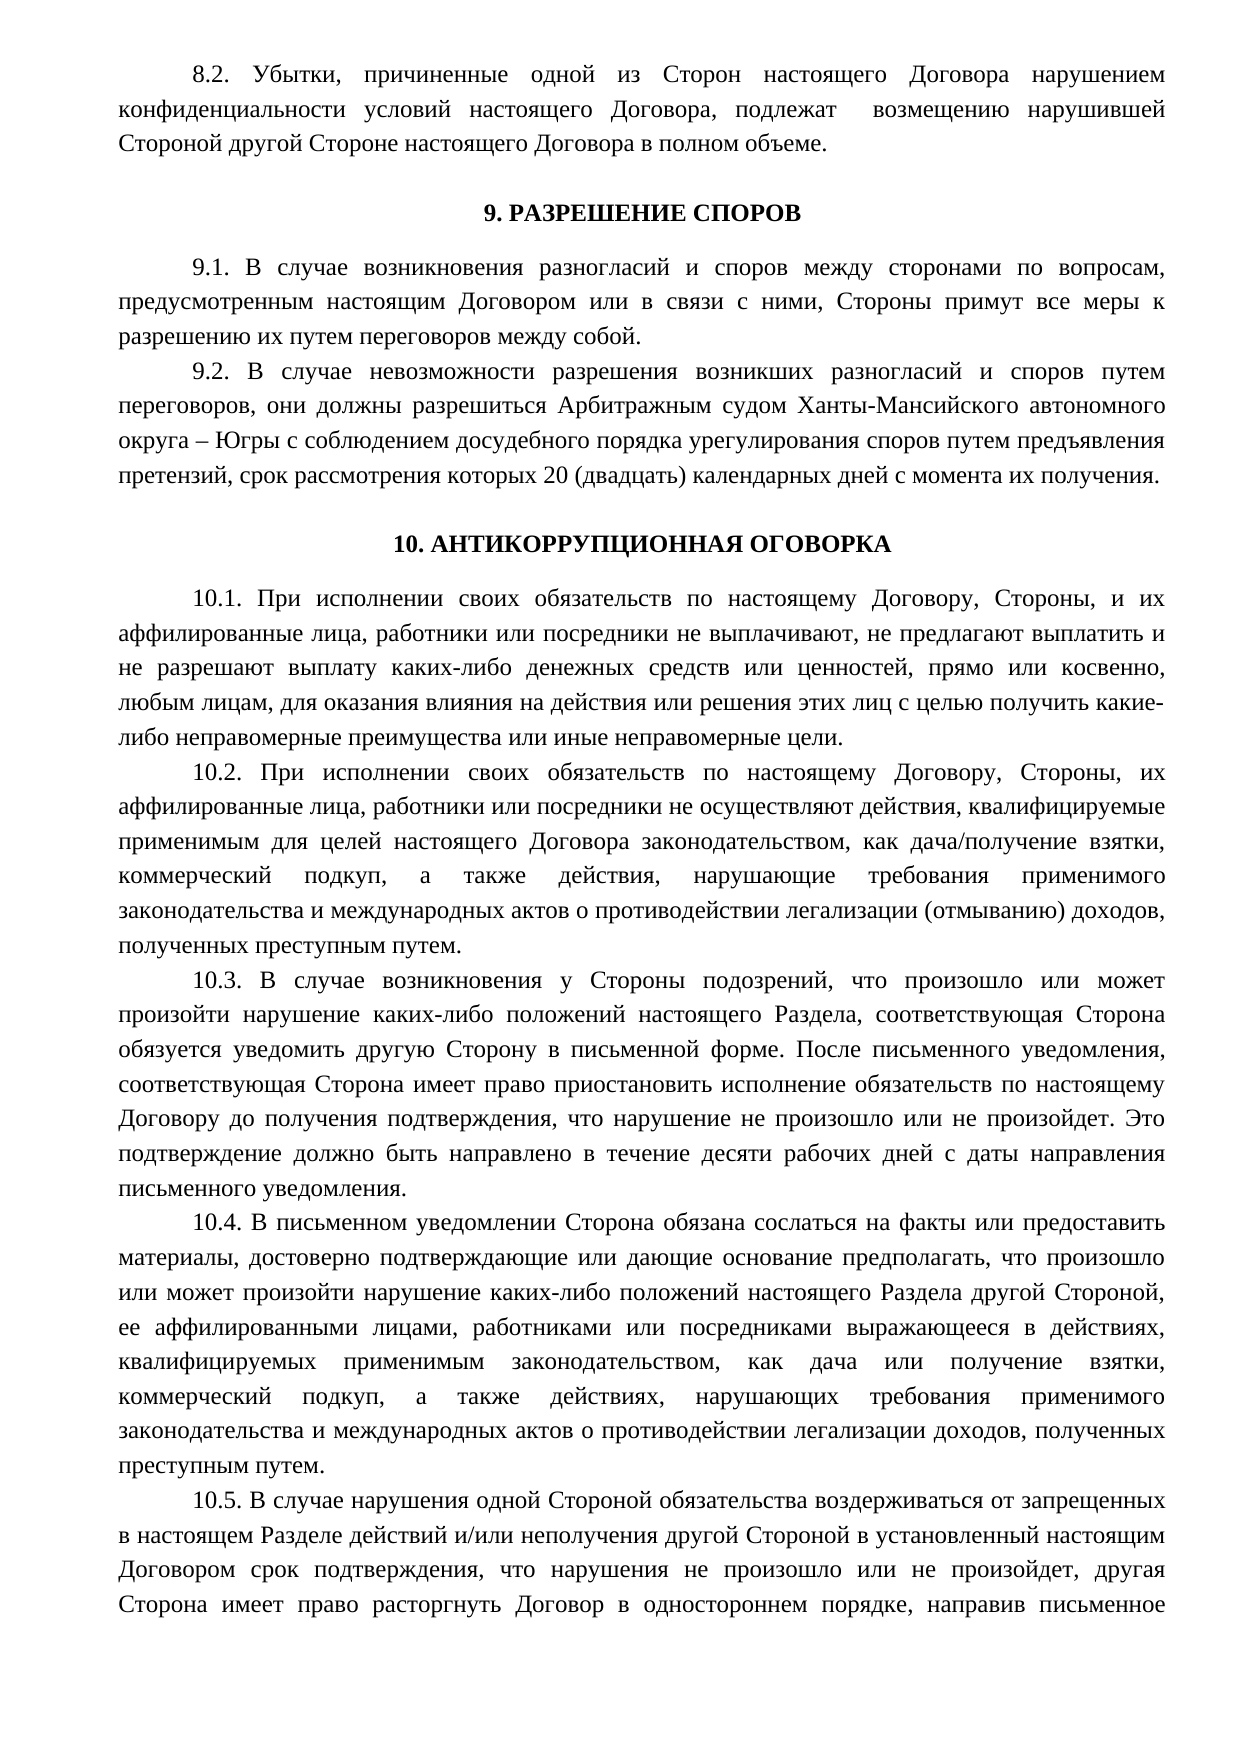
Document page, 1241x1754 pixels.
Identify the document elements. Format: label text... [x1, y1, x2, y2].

text 9. РАЗРЕШЕНИЕ СПОРОВ [118, 198, 1166, 227]
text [118, 1485, 1166, 1618]
text 10. АНТИКОРРУПЦИОННАЯ ОГОВОРКА [118, 529, 1166, 558]
text 10.2. При исполнении своих обязательств по настоящему Договору, Стороны, их аффилированные лица, работники или посредники не осуществляют действия, квалифицируемые применимым для целей настоящего Договора законодательством, как дача/получение взятки, коммерческий подкуп, а также действия, нарушающие требования применимого законодательства и международных актов о противодействии легализации (отмыванию) доходов, полученных преступным путем. [118, 757, 1166, 959]
text 10.3. В случае возникновения у Стороны подозрений, что произошло или может произойти нарушение каких-либо положений настоящего Раздела, соответствующая Сторона обязуется уведомить другую Сторону в письменной форме. После письменного уведомления, соответствующая Сторона имеет право приостановить исполнение обязательств по настоящему Договору до получения подтверждения, что нарушение не произошло или не произойдет. Это подтверждение должно быть направлено в течение десяти рабочих дней с даты направления письменного уведомления. [118, 965, 1166, 1202]
text 10.4. В письменном уведомлении Сторона обязана сослаться на факты или предоставить материалы, достоверно подтверждающие или дающие основание предполагать, что произошло или может произойти нарушение каких-либо положений настоящего Раздела другой Стороной, ее аффилированными лицами, работниками или посредниками выражающееся в действиях, квалифицируемых применимым законодательством, как дача или получение взятки, коммерческий подкуп, а также действиях, нарушающих требования применимого законодательства и международных актов о противодействии легализации доходов, полученных преступным путем. [118, 1207, 1166, 1479]
text 9.2. В случае невозможности разрешения возникших разногласий и споров путем переговоров, они должны разрешиться Арбитражным судом Ханты-Мансийского автономного округа – Югры с соблюдением досудебного порядка урегулирования споров путем предъявления претензий, срок рассмотрения которых 20 (двадцать) календарных дней с момента их получения. [118, 356, 1166, 489]
text 8.2. Убытки, причиненные одной из Сторон настоящего Договора нарушением конфиденциальности условий настоящего Договора, подлежат возмещению нарушившей Стороной другой Стороне настоящего Договора в полном объеме. [118, 59, 1166, 157]
text 9.1. В случае возникновения разногласий и споров между сторонами по вопросам, предусмотренным настоящим Договором или в связи с ними, Стороны примут все меры к разрешению их путем переговоров между собой. [118, 252, 1166, 350]
text 10.1. При исполнении своих обязательств по настоящему Договору, Стороны, и их аффилированные лица, работники или посредники не выплачивают, не предлагают выплатить и не разрешают выплату каких-либо денежных средств или ценностей, прямо или косвенно, любым лицам, для оказания влияния на действия или решения этих лиц с целью получить какие-либо неправомерные преимущества или иные неправомерные цели. [118, 583, 1166, 751]
